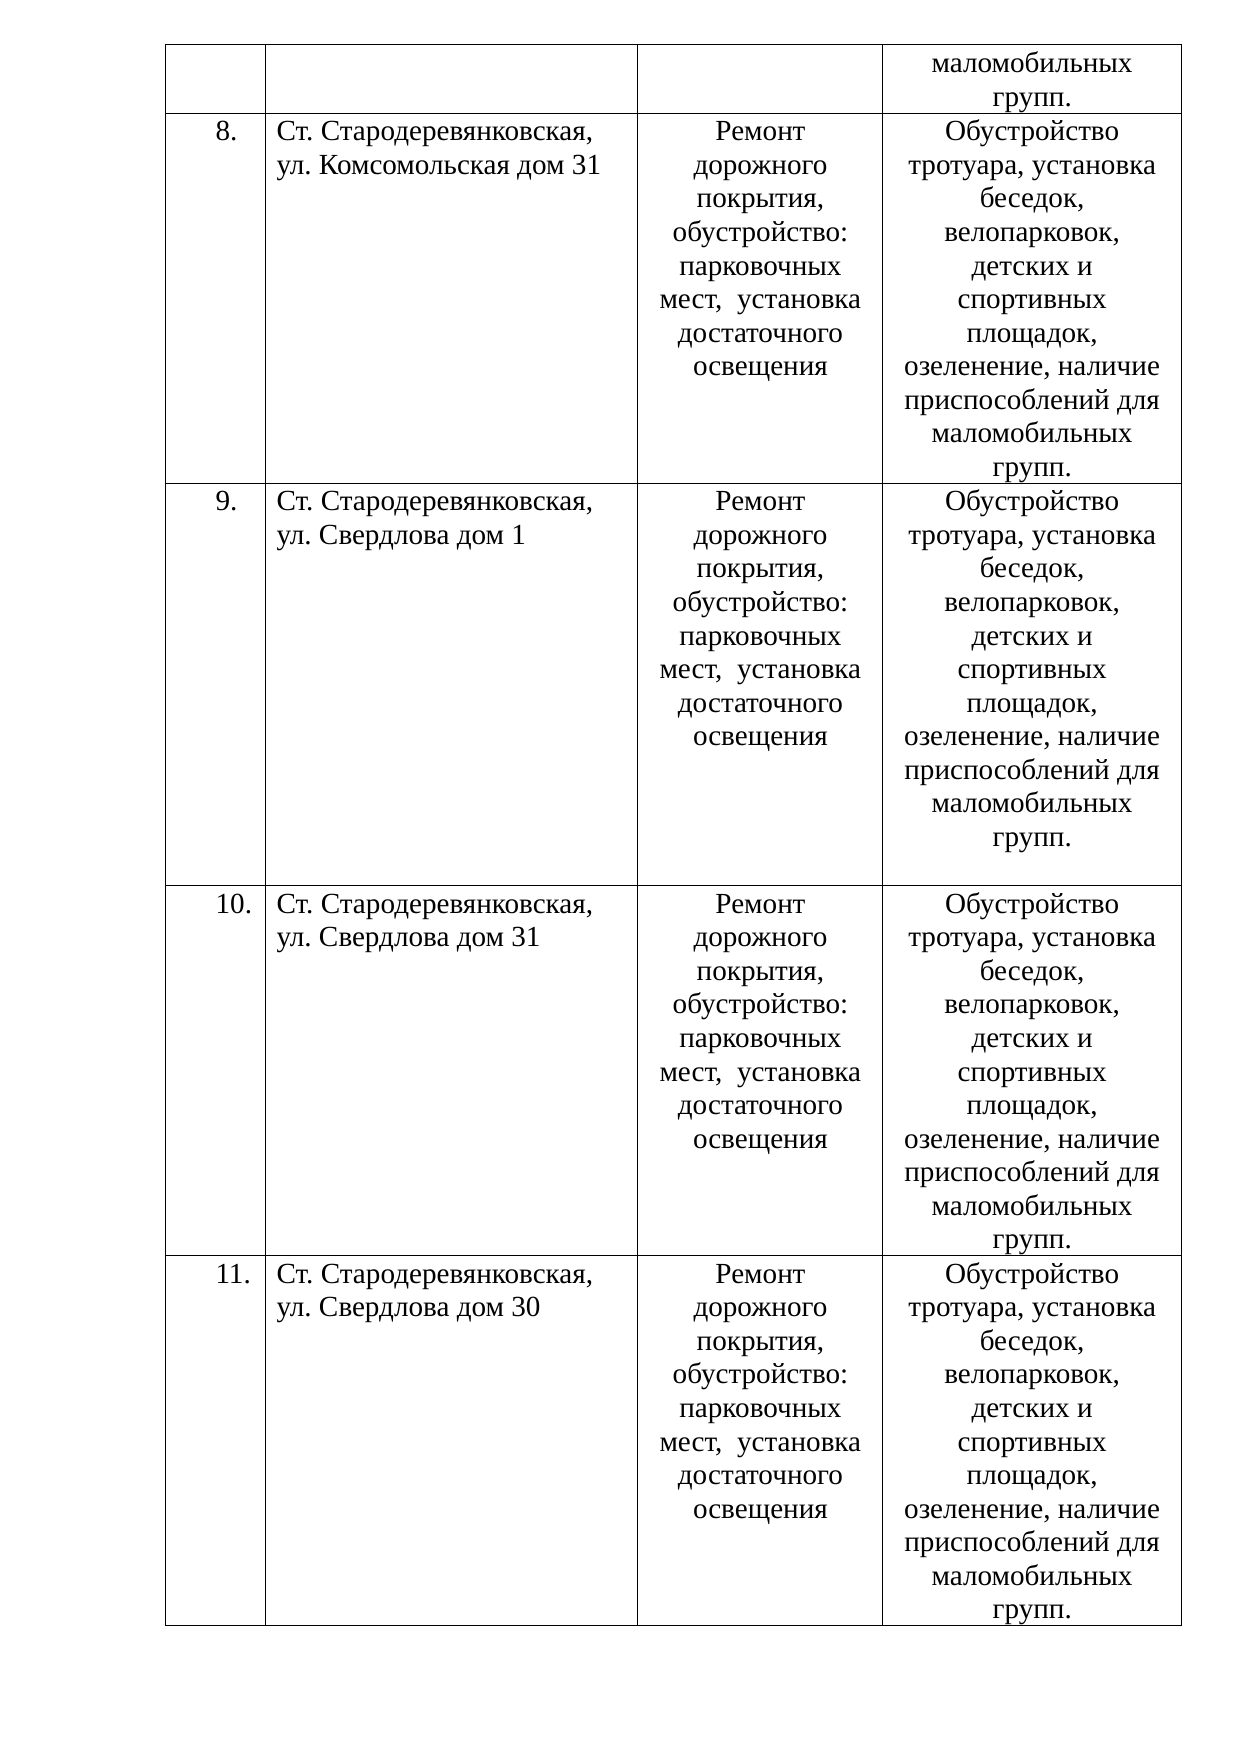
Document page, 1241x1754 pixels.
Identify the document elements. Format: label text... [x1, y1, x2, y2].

table_cell Ремонт дорожного покрытия, обустройство: парковочных мест, установка достаточного освещения [638, 484, 882, 885]
table_cell [166, 45, 265, 112]
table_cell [266, 45, 637, 112]
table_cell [883, 45, 1181, 112]
table_cell Ст. Стародеревянковская, ул. Свердлова дом 1 [266, 484, 637, 885]
table_cell [166, 886, 265, 1255]
table_cell Обустройство тротуара, установка беседок, велопарковок, детских и спортивных площадок, озеленение, наличие приспособлений для маломобильных групп. [883, 484, 1181, 885]
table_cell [638, 114, 882, 482]
table_cell [166, 114, 265, 482]
table_cell Ст. Стародеревянковская, ул. Свердлова дом 30 [266, 1256, 637, 1625]
table_cell Ремонт дорожного покрытия, обустройство: парковочных мест, установка достаточного освещения [638, 886, 882, 1255]
table_cell Ст. Стародеревянковская, ул. Свердлова дом 31 [266, 886, 637, 1255]
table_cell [638, 45, 882, 112]
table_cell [883, 1256, 1181, 1625]
table_cell Ст. Стародеревянковская, ул. Комсомольская дом 31 [266, 114, 637, 482]
table_cell Обустройство тротуара, установка беседок, велопарковок, детских и спортивных площадок, озеленение, наличие приспособлений для маломобильных групп. [883, 886, 1181, 1255]
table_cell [638, 1256, 882, 1625]
table_cell [166, 484, 265, 885]
table_cell [166, 1256, 265, 1625]
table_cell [883, 114, 1181, 482]
